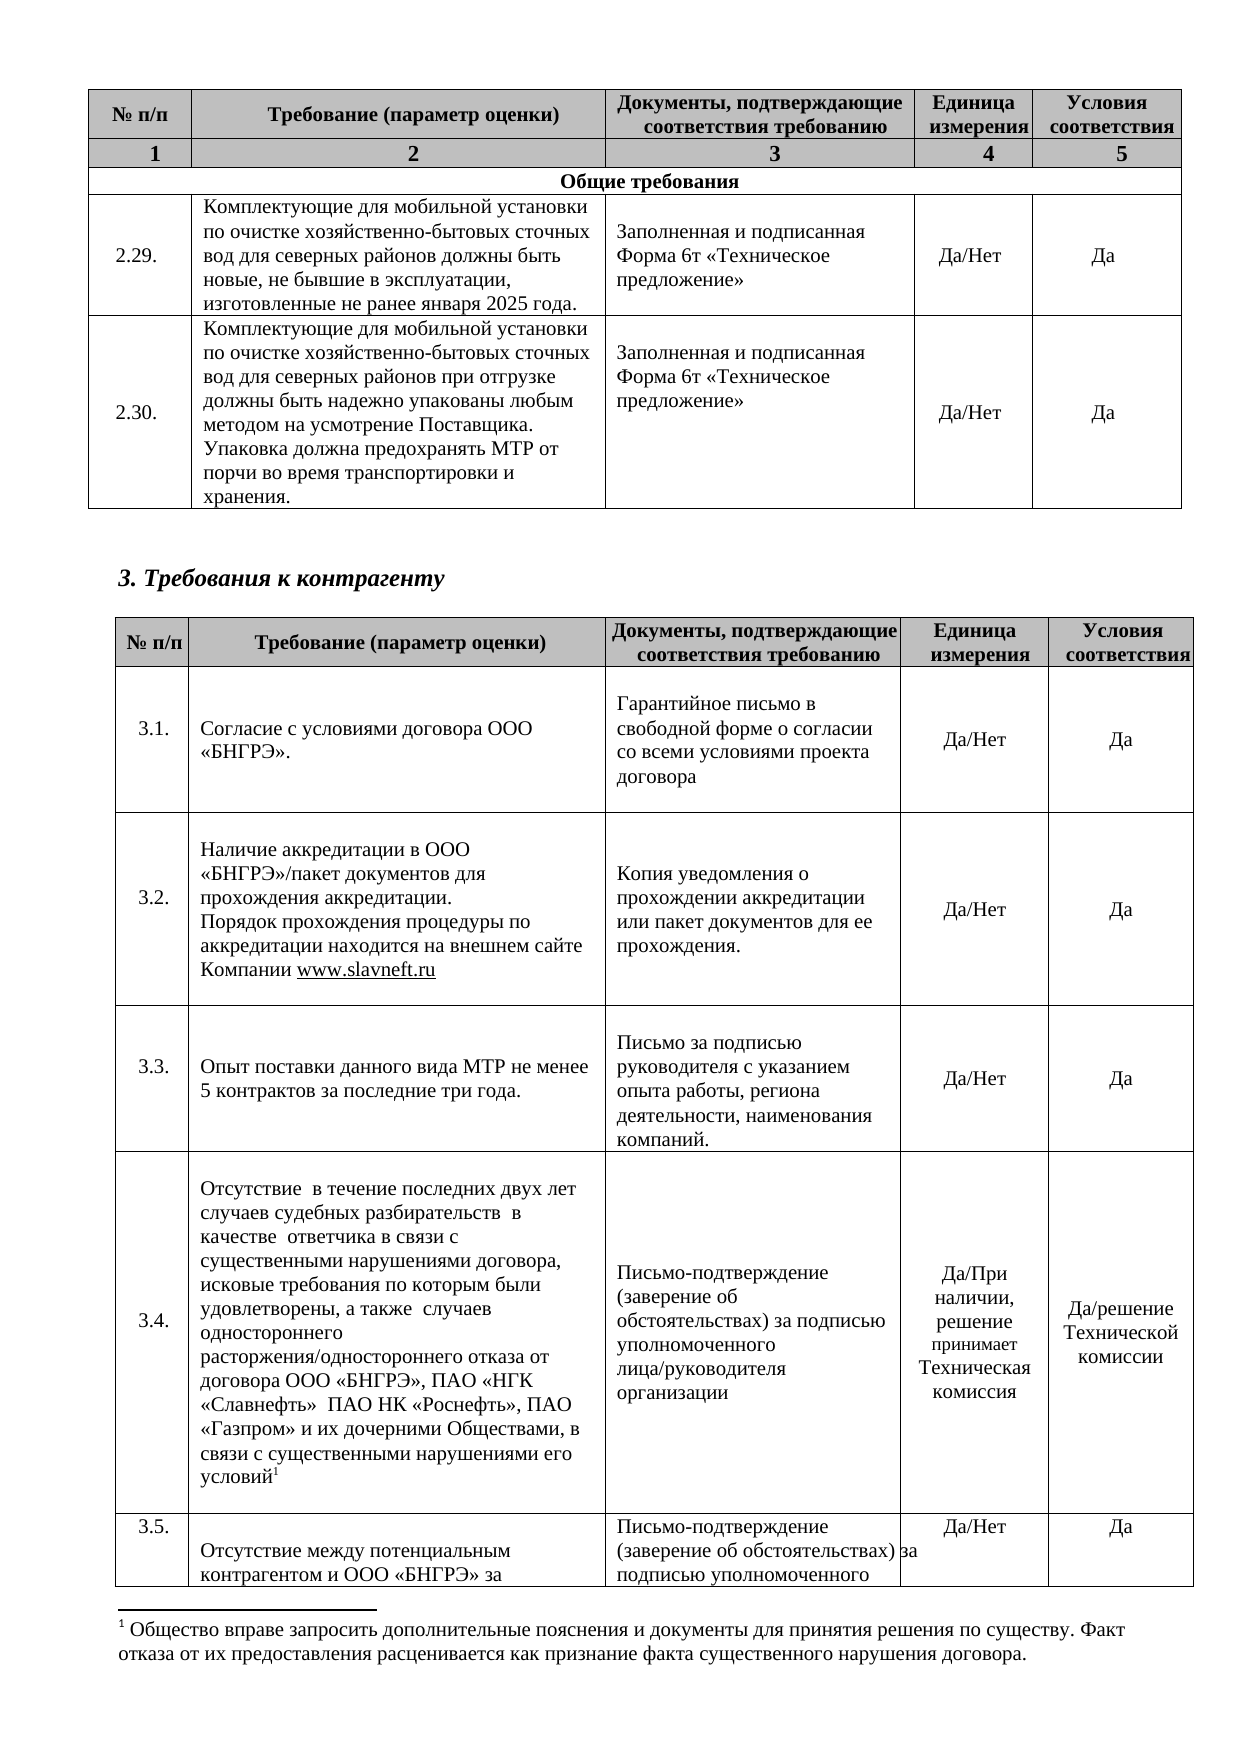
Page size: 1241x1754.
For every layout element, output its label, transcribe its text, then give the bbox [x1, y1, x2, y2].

table_cell Наличие аккредитации в ООО «БНГРЭ»/пакет документов для прохождения аккредитации. Порядок прохождения процедуры по аккредитации находится на внешнем сайте Компании www.slavneft.ru [189, 813, 605, 1005]
table_cell [116, 1514, 188, 1586]
table_header Документы, подтверждающие соответствия требованию [606, 618, 900, 666]
table_cell Да [1033, 316, 1181, 508]
table_cell 2.30. [89, 316, 191, 508]
table_cell Да/Нет [901, 1006, 1048, 1151]
table_cell Письмо за подписью руководителя с указанием опыта работы, региона деятельности, наименования компаний. [606, 1006, 900, 1151]
table_cell Да/решение Технической комиссии [1049, 1152, 1193, 1513]
text 3. Требования к контрагенту [118, 563, 1181, 592]
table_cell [606, 1514, 900, 1586]
table_header Условия соответствия [1049, 618, 1193, 666]
table_cell Комплектующие для мобильной установки по очистке хозяйственно-бытовых сточных вод для северных районов при отгрузке должны быть надежно упакованы любым методом на усмотрение Поставщика. Упаковка должна предохранять МТР от порчи во время транспортировки и хранения. [192, 316, 605, 508]
table_cell Отсутствие в течение последних двух лет случаев судебных разбирательств в качестве ответчика в связи с существенными нарушениями договора, исковые требования по которым были удовлетворены, а также случаев одностороннего расторжения/одностороннего отказа от договора ООО «БНГРЭ», ПАО «НГК «Славнефть» ПАО НК «Роснефть», ПАО «Газпром» и их дочерними Обществами, в связи с существенными нарушениями его условий [189, 1152, 605, 1513]
table_cell Да/Нет [915, 316, 1032, 508]
table_cell Да/Нет [901, 813, 1048, 1005]
table_cell Согласие с условиями договора ООО «БНГРЭ». [189, 667, 605, 812]
table_header Требование (параметр оценки) [192, 90, 605, 138]
table_cell Да/Нет [901, 667, 1048, 812]
table_cell Гарантийное письмо в свободной форме о согласии со всеми условиями проекта договора [606, 667, 900, 812]
table_header Требование (параметр оценки) [189, 618, 605, 666]
table_header Документы, подтверждающие соответствия требованию [606, 90, 914, 138]
table_cell Да [1049, 813, 1193, 1005]
table_header Условия соответствия [1033, 90, 1181, 138]
table_cell [116, 1152, 188, 1513]
table_cell Заполненная и подписанная Форма 6т «Техническое предложение» [606, 316, 914, 508]
table_cell Да [1033, 195, 1181, 315]
table_cell 2.29. [89, 195, 191, 315]
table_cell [189, 1514, 605, 1586]
table_cell 2 [192, 139, 605, 167]
table_header Единица измерения [915, 90, 1032, 138]
table_cell Опыт поставки данного вида МТР не менее 5 контрактов за последние три года. [189, 1006, 605, 1151]
table_cell Да [1049, 1514, 1193, 1586]
table_cell [116, 667, 188, 812]
table_cell 4 [915, 139, 1032, 167]
table_cell Письмо-подтверждение (заверение об обстоятельствах) за подписью уполномоченного лица/руководителя организации [606, 1152, 900, 1513]
table_cell Заполненная и подписанная Форма 6т «Техническое предложение» [606, 195, 914, 315]
table_cell Общие требования [89, 168, 1181, 193]
table_cell Копия уведомления о прохождении аккредитации или пакет документов для ее прохождения. [606, 813, 900, 1005]
table_cell Да [1049, 1006, 1193, 1151]
table_cell 5 [1033, 139, 1181, 167]
table_cell Да/При наличии, решение принимает Техническая комиссия [901, 1152, 1048, 1513]
table_header № п/п [116, 618, 188, 666]
table_cell 1 [89, 139, 191, 167]
table_cell Да/Нет [901, 1514, 1048, 1586]
table_cell [116, 1006, 188, 1151]
table_cell Да [1049, 667, 1193, 812]
table_header № п/п [89, 90, 191, 138]
table_cell Да/Нет [915, 195, 1032, 315]
table_cell 3 [606, 139, 914, 167]
table_cell [116, 813, 188, 1005]
table_cell Комплектующие для мобильной установки по очистке хозяйственно-бытовых сточных вод для северных районов должны быть новые, не бывшие в эксплуатации, изготовленные не ранее января 2025 года. [192, 195, 605, 315]
table_header Единица измерения [901, 618, 1048, 666]
